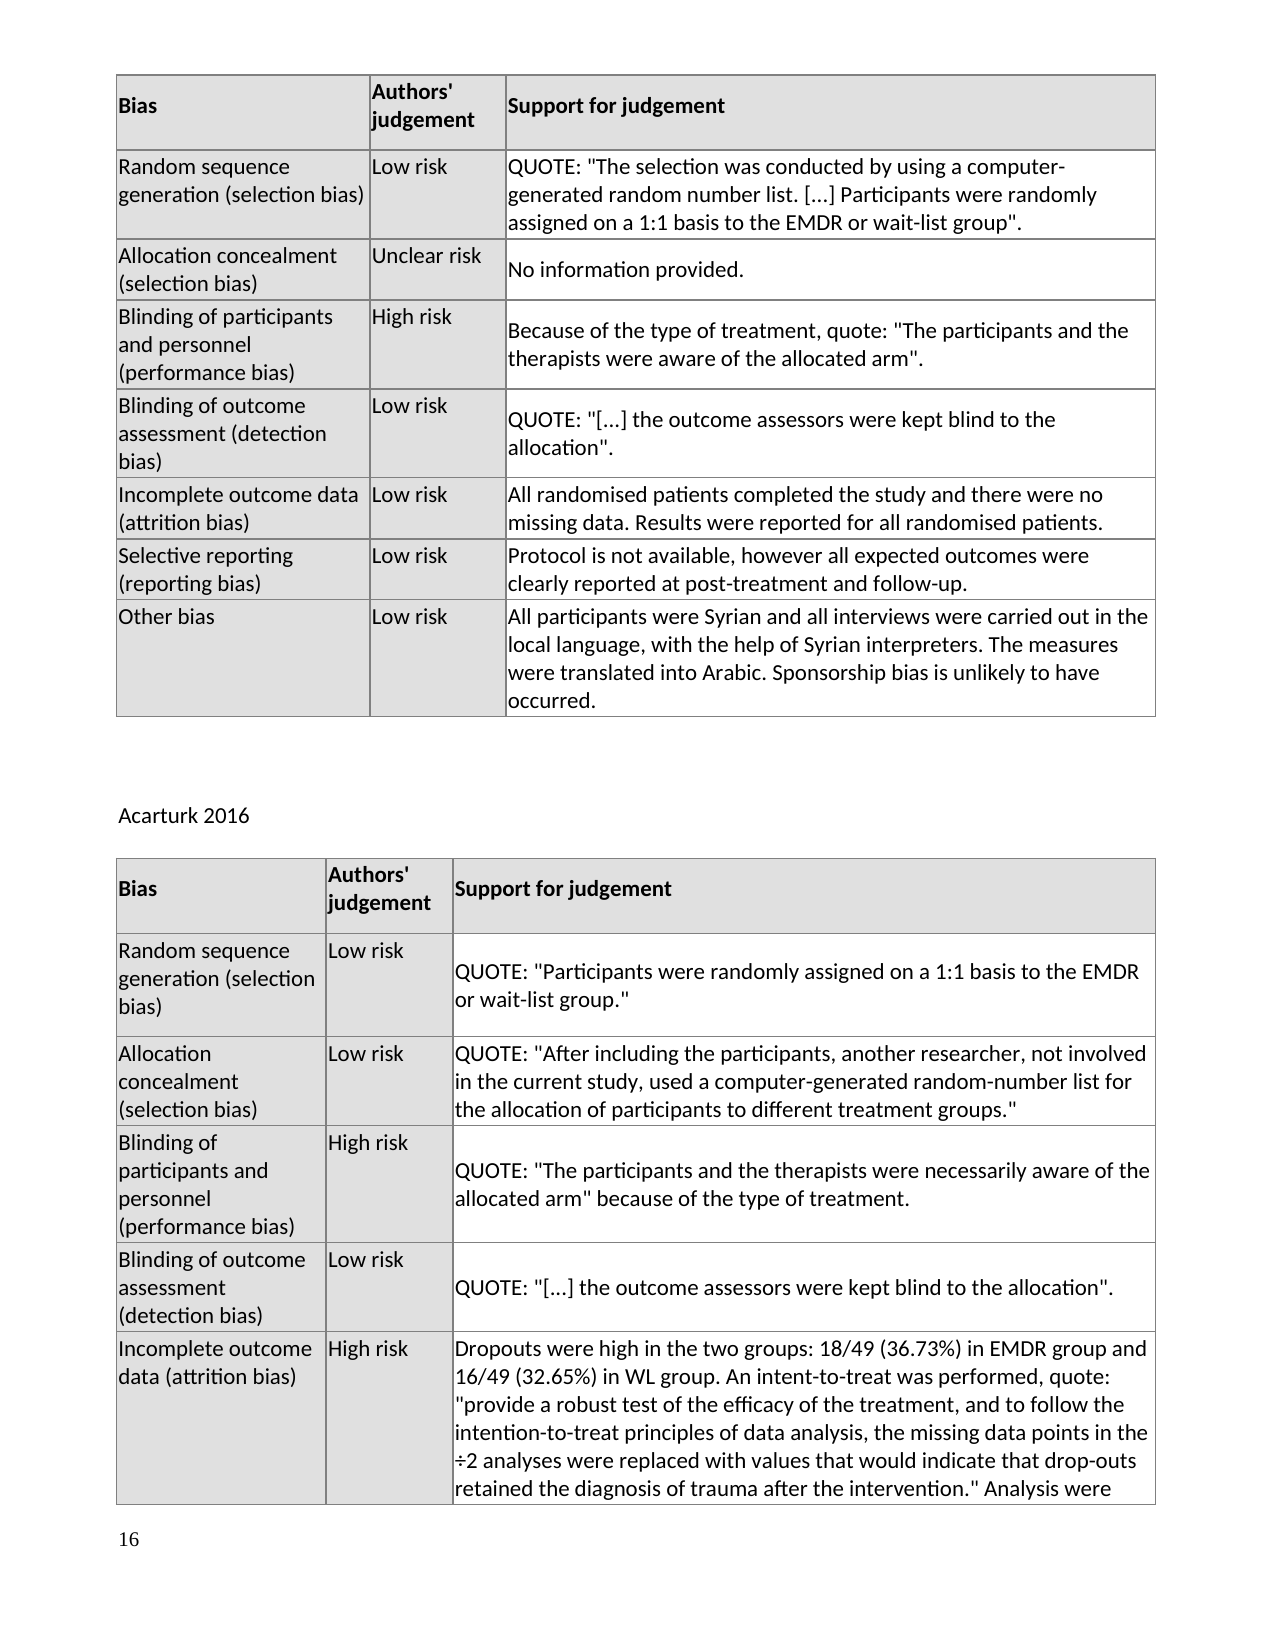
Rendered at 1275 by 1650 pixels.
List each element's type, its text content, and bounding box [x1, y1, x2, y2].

table_header Bias [117, 76, 369, 149]
table_cell Low risk [371, 478, 505, 538]
table_cell Low risk [327, 1037, 452, 1125]
table_cell QUOTE: "The selection was conducted by using a computer-generated random number list. [...] Participants were randomly assigned on a 1:1 basis to the EMDR or wait-list group". [507, 151, 1155, 238]
table_cell Incomplete outcome data (attrition bias) [117, 478, 369, 538]
table_cell Blinding of outcome assessment (detection bias) [117, 390, 369, 477]
table_cell High risk [327, 1126, 452, 1242]
table_cell Low risk [371, 151, 505, 238]
table_cell Allocation concealment (selection bias) [117, 240, 369, 299]
table_cell Low risk [371, 390, 505, 477]
table_header Support for judgement [454, 859, 1155, 933]
table_cell Low risk [371, 540, 505, 599]
table_cell Other bias [117, 600, 369, 716]
table_cell Low risk [327, 1243, 452, 1331]
table_cell Blinding of outcome assessment (detection bias) [117, 1243, 325, 1331]
table_cell Low risk [371, 600, 505, 716]
table_cell Random sequence generation (selection bias) [117, 151, 369, 238]
table_cell Blinding of participants and personnel (performance bias) [117, 301, 369, 388]
table_cell All participants were Syrian and all interviews were carried out in the local language, with the help of Syrian interpreters. The measures were translated into Arabic. Sponsorship bias is unlikely to have occurred. [507, 600, 1155, 716]
table_cell QUOTE: "[...] the outcome assessors were kept blind to the allocation". [507, 390, 1155, 477]
table_cell QUOTE: "The participants and the therapists were necessarily aware of the allocated arm" because of the type of treatment. [454, 1126, 1155, 1242]
table_header Bias [117, 859, 325, 933]
table_cell Low risk [327, 934, 452, 1036]
table_header Support for judgement [507, 76, 1155, 149]
table_cell Blinding of participants and personnel (performance bias) [117, 1126, 325, 1242]
table_cell Because of the type of treatment, quote: "The participants and the therapists were aware of the allocated arm". [507, 301, 1155, 388]
table_cell Selective reporting (reporting bias) [117, 540, 369, 599]
table_header Authors' judgement [371, 76, 505, 149]
table_cell Unclear risk [371, 240, 505, 299]
table_cell Random sequence generation (selection bias) [117, 934, 325, 1036]
table_cell QUOTE: "After including the participants, another researcher, not involved in the current study, used a computer-generated random-number list for the allocation of participants to different treatment groups." [454, 1037, 1155, 1125]
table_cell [454, 1332, 1155, 1504]
table_cell All randomised patients completed the study and there were no missing data. Results were reported for all randomised patients. [507, 478, 1155, 538]
table_header Authors' judgement [327, 859, 452, 933]
table_cell Protocol is not available, however all expected outcomes were clearly reported at post-treatment and follow-up. [507, 540, 1155, 599]
text Acarturk 2016 [118, 801, 1157, 829]
table_cell QUOTE: "Participants were randomly assigned on a 1:1 basis to the EMDR or wait-list group." [454, 934, 1155, 1036]
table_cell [117, 1332, 325, 1504]
table_cell High risk [327, 1332, 452, 1504]
table_cell QUOTE: "[...] the outcome assessors were kept blind to the allocation". [454, 1243, 1155, 1331]
table_cell No information provided. [507, 240, 1155, 299]
table_cell High risk [371, 301, 505, 388]
table_cell Allocation concealment (selection bias) [117, 1037, 325, 1125]
